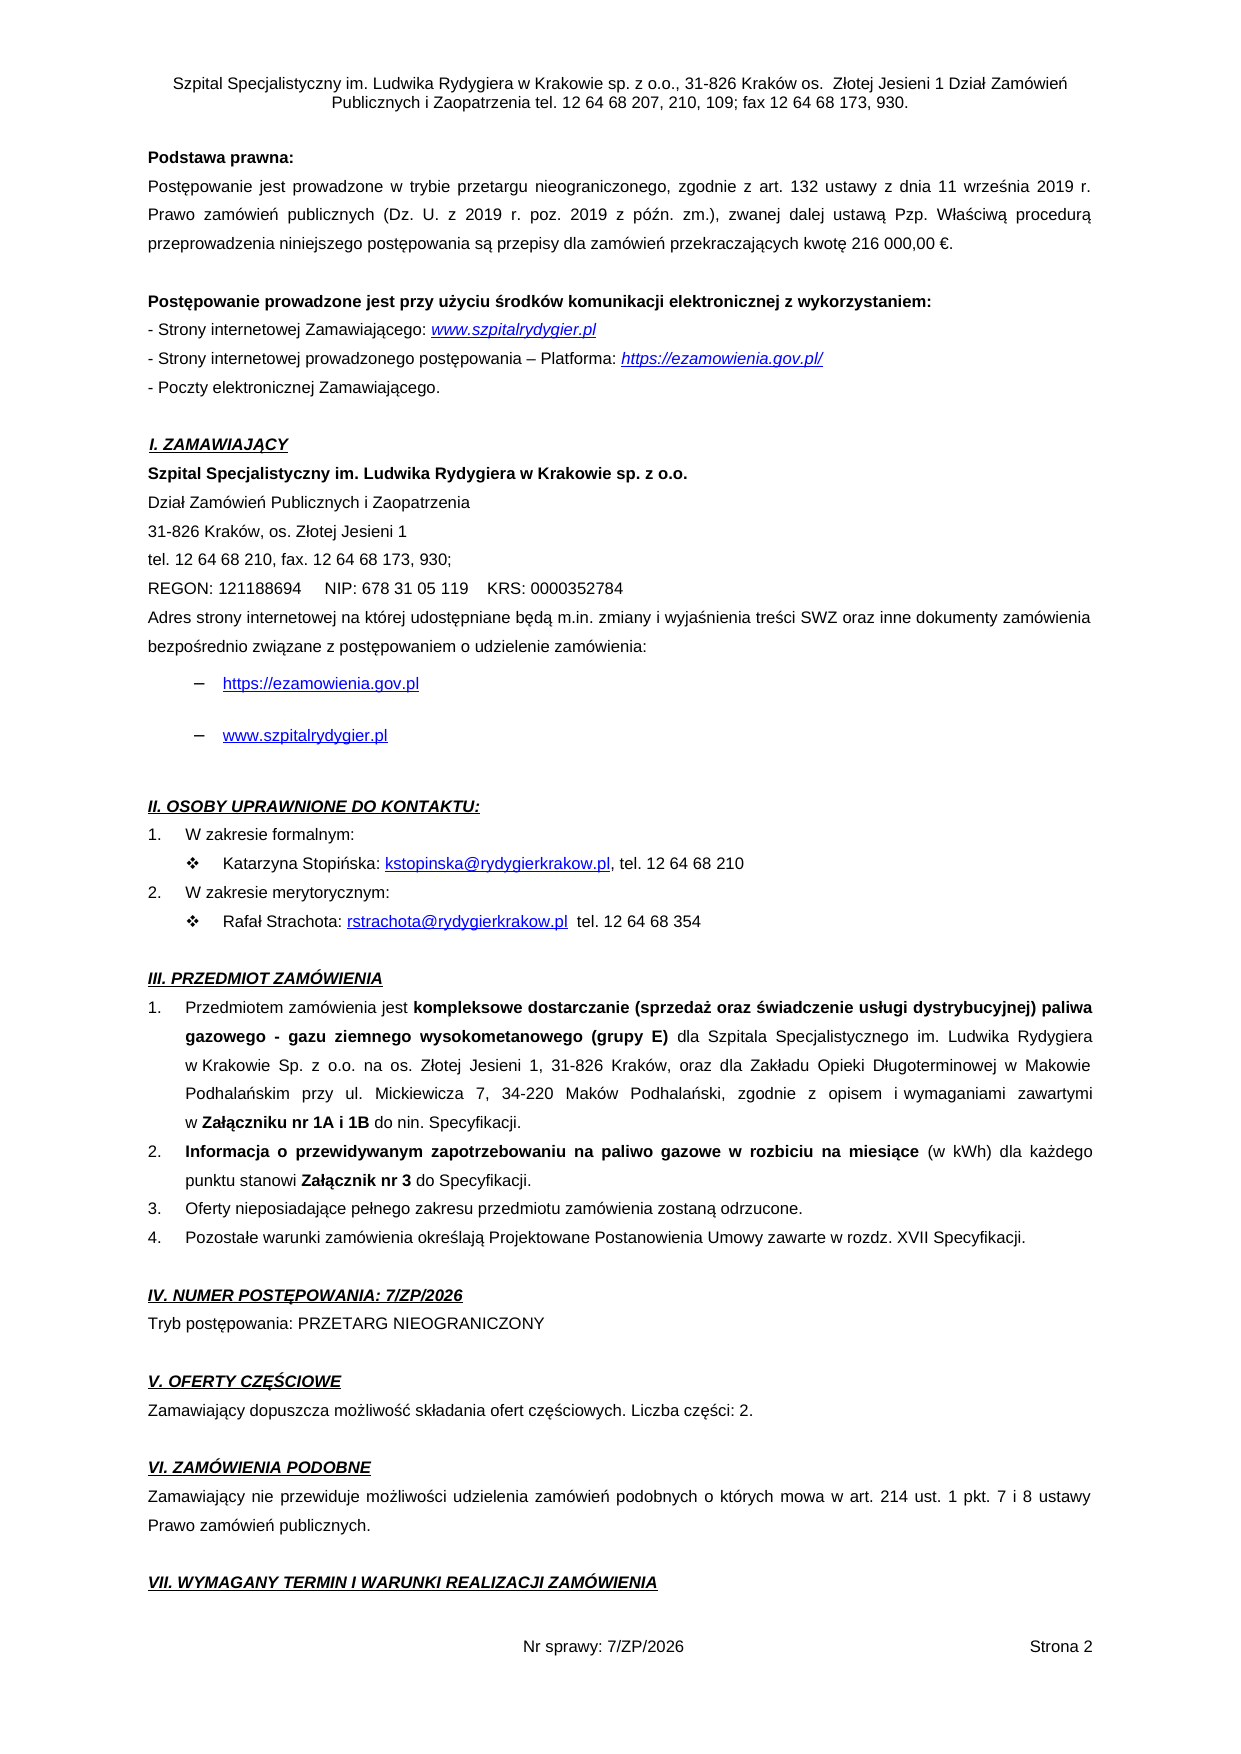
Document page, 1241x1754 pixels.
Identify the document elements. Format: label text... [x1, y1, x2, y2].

text - Strony internetowej Zamawiającego: www.szpitalrydygier.pl [148, 320, 1093, 339]
list W zakresie formalnym: [148, 825, 1093, 844]
text I. ZAMAWIAJĄCY [149, 435, 1093, 454]
text REGON: 121188694 NIP: 678 31 05 119 KRS: 0000352784 [148, 579, 1093, 598]
text Postępowanie prowadzone jest przy użyciu środków komunikacji elektronicznej z wykorzystaniem: [148, 291, 1093, 311]
text IV. NUMER POSTĘPOWANIA: 7/ZP/2026 [148, 1285, 1093, 1304]
list www.szpitalrydygier.pl [192, 716, 1093, 751]
text - Strony internetowej prowadzonego postępowania – Platforma: https://ezamowienia.gov.pl/ [148, 349, 1093, 368]
list Oferty nieposiadające pełnego zakresu przedmiotu zamówienia zostaną odrzucone. [148, 1199, 1093, 1218]
text Zamawiający nie przewiduje możliwości udzielenia zamówień podobnych o których mowa w art. 214 ust. 1 pkt. 7 i 8 ustawy Prawo zamówień publicznych. [148, 1487, 1093, 1534]
list https://ezamowienia.gov.pl [192, 665, 1093, 699]
text Postępowanie jest prowadzone w trybie przetargu nieograniczonego, zgodnie z art. 132 ustawy z dnia 11 września 2019 r. Prawo zamówień publicznych (Dz. U. z 2019 r. poz. 2019 z późn. zm.), zwanej dalej ustawą Pzp. Właściwą procedurą przeprowadzenia niniejszego postępowania są przepisy dla zamówień przekraczających kwotę 216 000,00 €. [148, 176, 1093, 253]
text - Poczty elektronicznej Zamawiającego. [148, 378, 1093, 397]
text V. OFERTY CZĘŚCIOWE [148, 1372, 1093, 1391]
text III. PRZEDMIOT ZAMÓWIENIA [148, 969, 1093, 988]
text Dział Zamówień Publicznych i Zaopatrzenia [148, 493, 1093, 512]
text II. OSOBY UPRAWNIONE DO KONTAKTU: [148, 796, 1093, 816]
text Podstawa prawna: [148, 148, 1093, 167]
text tel. 12 64 68 210, fax. 12 64 68 173, 930; [148, 550, 1093, 569]
text Tryb postępowania: PRZETARG NIEOGRANICZONY [148, 1314, 1093, 1333]
list Pozostałe warunki zamówienia określają Projektowane Postanowienia Umowy zawarte w rozdz. XVII Specyfikacji. [148, 1228, 1093, 1247]
list Przedmiotem zamówienia jest kompleksowe dostarczanie (sprzedaż oraz świadczenie usługi dystrybucyjnej) paliwa gazowego - gazu ziemnego wysokometanowego (grupy E) dla Szpitala Specjalistycznego im. Ludwika Rydygiera w Krakowie Sp. z o.o. na os. Złotej Jesieni 1, 31-826 Kraków, oraz dla Zakładu Opieki Długoterminowej w Makowie Podhalańskim przy ul. Mickiewicza 7, 34-220 Maków Podhalański, zgodnie z opisem i wymaganiami zawartymi w Załączniku nr 1A i 1B do nin. Specyfikacji. [148, 998, 1093, 1132]
text Adres strony internetowej na której udostępniane będą m.in. zmiany i wyjaśnienia treści SWZ oraz inne dokumenty zamówienia bezpośrednio związane z postępowaniem o udzielenie zamówienia: [148, 608, 1093, 656]
text Szpital Specjalistyczny im. Ludwika Rydygiera w Krakowie sp. z o.o. [148, 464, 1093, 483]
text VI. ZAMÓWIENIA PODOBNE [148, 1458, 1093, 1477]
text Zamawiający dopuszcza możliwość składania ofert częściowych. Liczba części: 2. [148, 1400, 1093, 1419]
text VII. WYMAGANY TERMIN I WARUNKI REALIZACJI ZAMÓWIENIA [148, 1573, 1093, 1592]
list Informacja o przewidywanym zapotrzebowaniu na paliwo gazowe w rozbiciu na miesiące (w kWh) dla każdego punktu stanowi Załącznik nr 3 do Specyfikacji. [148, 1142, 1093, 1189]
list Rafał Strachota: rstrachota@rydygierkrakow.pl tel. 12 64 68 354 [185, 911, 1093, 931]
list W zakresie merytorycznym: [148, 883, 1093, 902]
text 31-826 Kraków, os. Złotej Jesieni 1 [148, 521, 1093, 541]
list Katarzyna Stopińska: kstopinska@rydygierkrakow.pl, tel. 12 64 68 210 [185, 854, 1093, 873]
